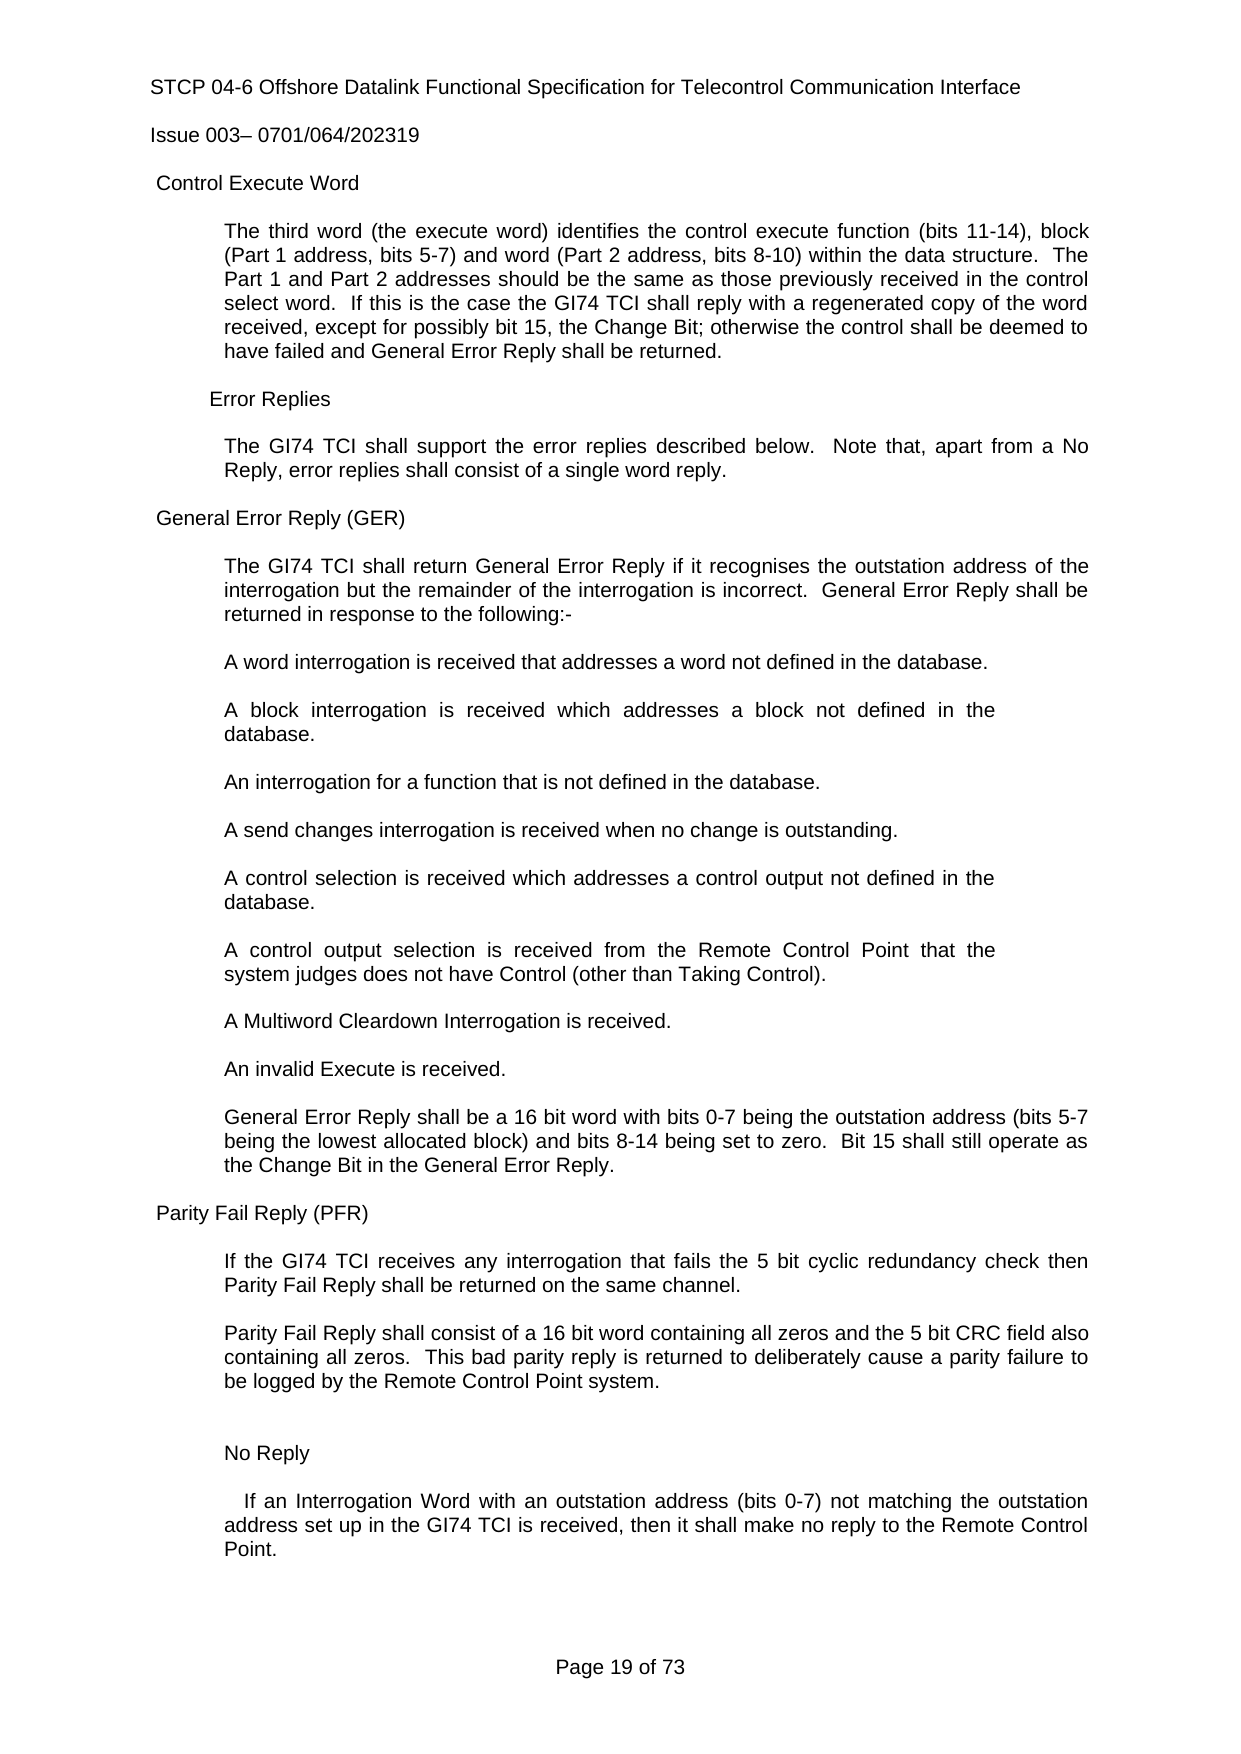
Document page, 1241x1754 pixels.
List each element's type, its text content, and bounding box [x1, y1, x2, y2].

text An interrogation for a function that is not defined in the database. [150, 770, 996, 794]
text If the GI74 TCI receives any interrogation that fails the 5 bit cyclic redundancy check then Parity Fail Reply shall be returned on the same channel. [150, 1249, 1090, 1297]
text Parity Fail Reply (PFR) [150, 1201, 1090, 1225]
text If an Interrogation Word with an outstation address (bits 0-7) not matching the outstation address set up in the GI74 TCI is received, then it shall make no reply to the Remote Control Point. [150, 1488, 1090, 1560]
text A word interrogation is received that addresses a word not defined in the database. [150, 650, 996, 674]
text A send changes interrogation is received when no change is outstanding. [150, 818, 996, 842]
text A block interrogation is received which addresses a block not defined in the database. [150, 698, 996, 746]
text General Error Reply (GER) [150, 506, 1090, 530]
text Parity Fail Reply shall consist of a 16 bit word containing all zeros and the 5 bit CRC field also containing all zeros. This bad parity reply is returned to deliberately cause a parity failure to be logged by the Remote Control Point system. [150, 1321, 1090, 1393]
text A Multiword Cleardown Interrogation is received. [150, 1009, 996, 1033]
text An invalid Execute is received. [150, 1057, 996, 1081]
text Error Replies [150, 386, 1090, 410]
text The GI74 TCI shall return General Error Reply if it recognises the outstation address of the interrogation but the remainder of the interrogation is incorrect. General Error Reply shall be returned in response to the following:- [150, 554, 1090, 626]
text A control selection is received which addresses a control output not defined in the database. [150, 866, 996, 913]
text General Error Reply shall be a 16 bit word with bits 0-7 being the outstation address (bits 5-7 being the lowest allocated block) and bits 8-14 being set to zero. Bit 15 shall still operate as the Change Bit in the General Error Reply. [150, 1105, 1090, 1177]
text Control Execute Word [150, 171, 1090, 195]
text No Reply [150, 1441, 1090, 1464]
text The GI74 TCI shall support the error replies described below. Note that, apart from a No Reply, error replies shall consist of a single word reply. [150, 434, 1090, 482]
text A control output selection is received from the Remote Control Point that the system judges does not have Control (other than Taking Control). [150, 937, 996, 985]
text The third word (the execute word) identifies the control execute function (bits 11-14), block (Part 1 address, bits 5-7) and word (Part 2 address, bits 8-10) within the data structure. The Part 1 and Part 2 addresses should be the same as those previously received in the control select word. If this is the case the GI74 TCI shall reply with a regenerated copy of the word received, except for possibly bit 15, the Change Bit; otherwise the control shall be deemed to have failed and General Error Reply shall be returned. [150, 219, 1090, 362]
